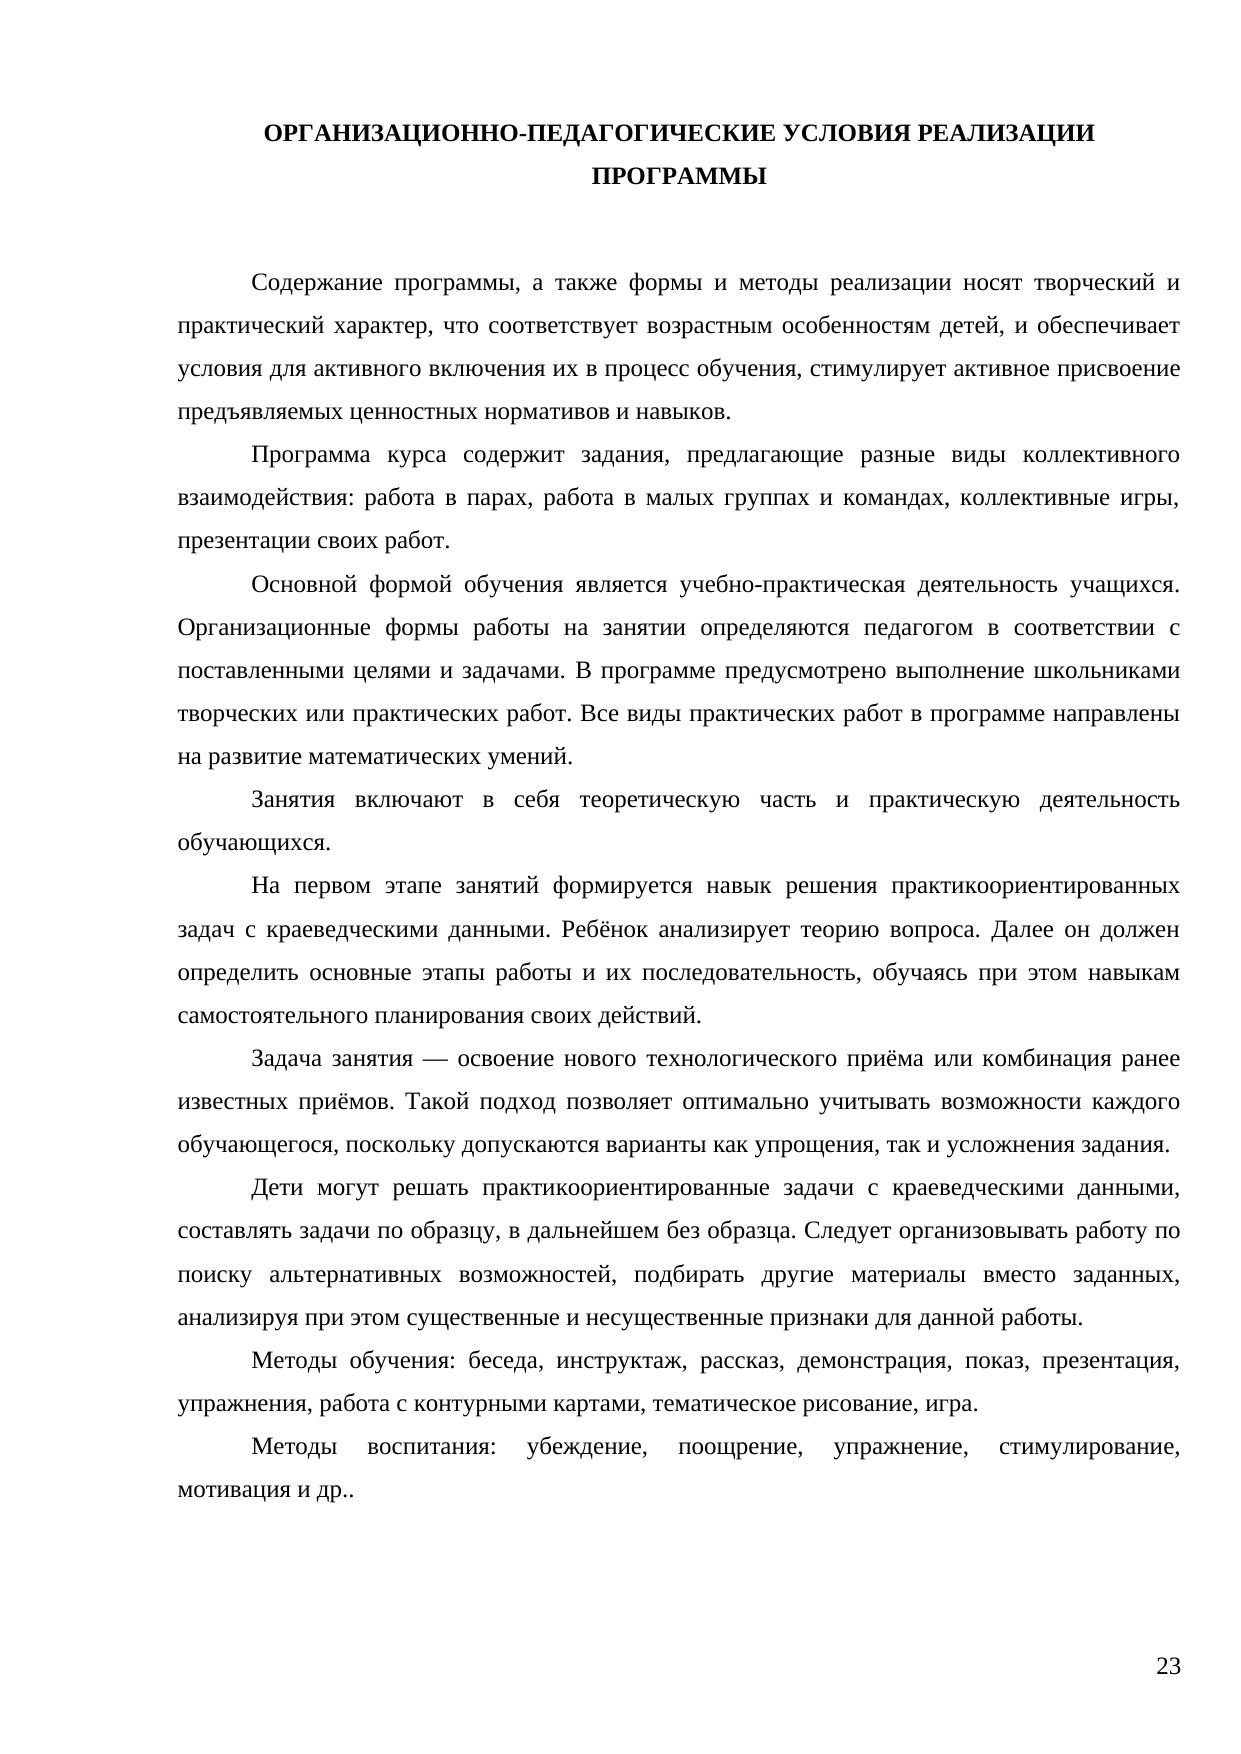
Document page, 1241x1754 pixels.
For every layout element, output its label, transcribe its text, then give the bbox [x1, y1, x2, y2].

text Дети могут решать практикоориентированные задачи с краеведческими данными, составлять задачи по образцу, в дальнейшем без образца. Следует организовывать работу по поиску альтернативных возможностей, подбирать другие материалы вместо заданных, анализируя при этом существенные и несущественные признаки для данной работы. [177, 1172, 1181, 1331]
text Методы обучения: беседа, инструктаж, рассказ, демонстрация, показ, презентация, упражнения, работа с контурными картами, тематическое рисование, игра. [177, 1345, 1181, 1417]
text Задача занятия — освоение нового технологического приёма или комбинация ранее известных приёмов. Такой подход позволяет оптимально учитывать возможности каждого обучающегося, поскольку допускаются варианты как упрощения, так и усложнения задания. [177, 1043, 1181, 1158]
text Занятия включают в себя теоретическую часть и практическую деятельность обучающихся. [177, 784, 1181, 856]
text Основной формой обучения является учебно-практическая деятельность учащихся. Организационные формы работы на занятии определяются педагогом в соответствии с поставленными целями и задачами. В программе предусмотрено выполнение школьниками творческих или практических работ. Все виды практических работ в программе направлены на развитие математических умений. [177, 569, 1181, 770]
subtitle ОРГАНИЗАЦИОННО-ПЕДАГОГИЧЕСКИЕ УСЛОВИЯ РЕАЛИЗАЦИИ ПРОГРАММЫ [177, 118, 1181, 190]
text Программа курса содержит задания, предлагающие разные виды коллективного взаимодействия: работа в парах, работа в малых группах и командах, коллективные игры, презентации своих работ. [177, 439, 1181, 554]
text На первом этапе занятий формируется навык решения практикоориентированных задач с краеведческими данными. Ребёнок анализирует теорию вопроса. Далее он должен определить основные этапы работы и их последовательность, обучаясь при этом навыкам самостоятельного планирования своих действий. [177, 871, 1181, 1029]
text Методы воспитания: убеждение, поощрение, упражнение, стимулирование, мотивация и др.. [177, 1431, 1181, 1503]
text Содержание программы, а также формы и методы реализации носят творческий и практический характер, что соответствует возрастным особенностям детей, и обеспечивает условия для активного включения их в процесс обучения, стимулирует активное присвоение предъявляемых ценностных нормативов и навыков. [177, 267, 1181, 425]
